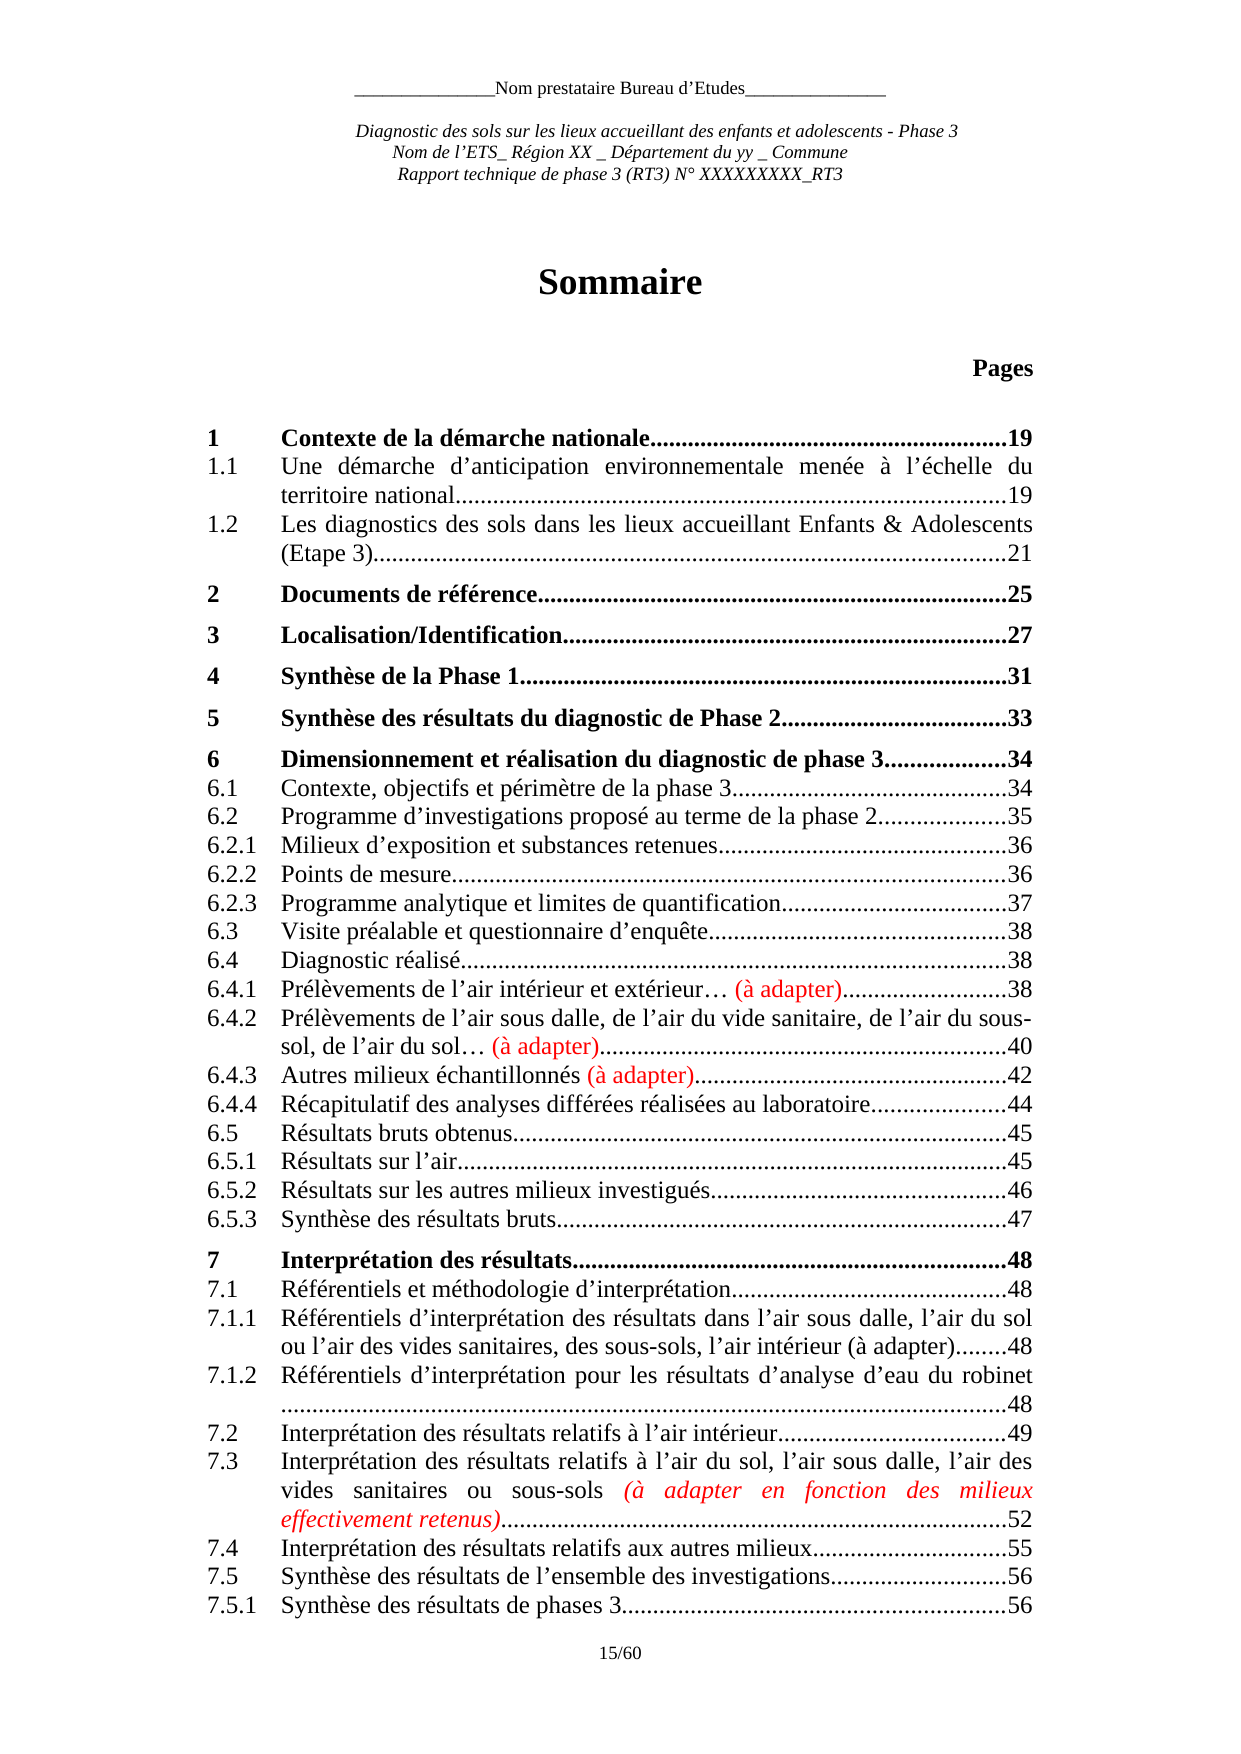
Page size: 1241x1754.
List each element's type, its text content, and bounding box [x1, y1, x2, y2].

text 6 Dimensionnement et réalisation du diagnostic de phase 3 34 [207, 744, 1033, 773]
text 7.1 Référentiels et méthodologie d’interprétation 48 [207, 1274, 1033, 1303]
text 6.2.2 Points de mesure 36 [207, 859, 1033, 888]
text 6.1 Contexte, objectifs et périmètre de la phase 3 34 [207, 773, 1033, 801]
text 2 Documents de référence 25 [207, 579, 1033, 608]
text 7.1.1 Référentiels d’interprétation des résultats dans l’air sous dalle, l’air du sol ou l’air des vides sanitaires, des sous-sols, l’air intérieur (à adapter) 48 [207, 1303, 1033, 1360]
text 7.3 Interprétation des résultats relatifs à l’air du sol, l’air sous dalle, l’air des vides sanitaires ou sous-sols (à adapter en fonction des milieux effectivement retenus) 52 [207, 1446, 1033, 1533]
text 7.4 Interprétation des résultats relatifs aux autres milieux 55 [207, 1533, 1033, 1561]
text 6.4 Diagnostic réalisé 38 [207, 945, 1033, 974]
text 4 Synthèse de la Phase 1 31 [207, 661, 1033, 690]
text 6.2 Programme d’investigations proposé au terme de la phase 2 35 [207, 801, 1033, 830]
text 7.2 Interprétation des résultats relatifs à l’air intérieur 49 [207, 1418, 1033, 1446]
text 7.1.2 Référentiels d’interprétation pour les résultats d’analyse d’eau du robinet 48 [207, 1360, 1033, 1418]
text 7 Interprétation des résultats 48 [207, 1245, 1033, 1274]
text 6.5 Résultats bruts obtenus 45 [207, 1118, 1033, 1146]
text Sommaire [207, 259, 1033, 303]
text 6.2.1 Milieux d’exposition et substances retenues 36 [207, 830, 1033, 859]
text 6.5.3 Synthèse des résultats bruts 47 [207, 1204, 1033, 1233]
text 6.4.2 Prélèvements de l’air sous dalle, de l’air du vide sanitaire, de l’air du sous-sol, de l’air du sol… (à adapter) 40 [207, 1003, 1033, 1060]
text 7.5.1 Synthèse des résultats de phases 3 56 [207, 1590, 1033, 1619]
text 6.5.1 Résultats sur l’air 45 [207, 1146, 1033, 1175]
text 6.4.3 Autres milieux échantillonnés (à adapter) 42 [207, 1060, 1033, 1089]
text 6.5.2 Résultats sur les autres milieux investigués 46 [207, 1175, 1033, 1204]
text 3 Localisation/Identification 27 [207, 620, 1033, 649]
text 1.1 Une démarche d’anticipation environnementale menée à l’échelle du territoire national 19 [207, 451, 1033, 509]
text 6.2.3 Programme analytique et limites de quantification 37 [207, 888, 1033, 916]
text 1.2 Les diagnostics des sols dans les lieux accueillant Enfants & Adolescents (Etape 3) 21 [207, 509, 1033, 566]
text 6.4.1 Prélèvements de l’air intérieur et extérieur… (à adapter) 38 [207, 974, 1033, 1003]
text 7.5 Synthèse des résultats de l’ensemble des investigations 56 [207, 1561, 1033, 1590]
text Pages [207, 353, 1033, 381]
text 1 Contexte de la démarche nationale 19 [207, 423, 1033, 451]
text 6.4.4 Récapitulatif des analyses différées réalisées au laboratoire 44 [207, 1089, 1033, 1118]
text 6.3 Visite préalable et questionnaire d’enquête 38 [207, 916, 1033, 945]
text 5 Synthèse des résultats du diagnostic de Phase 2 33 [207, 703, 1033, 731]
